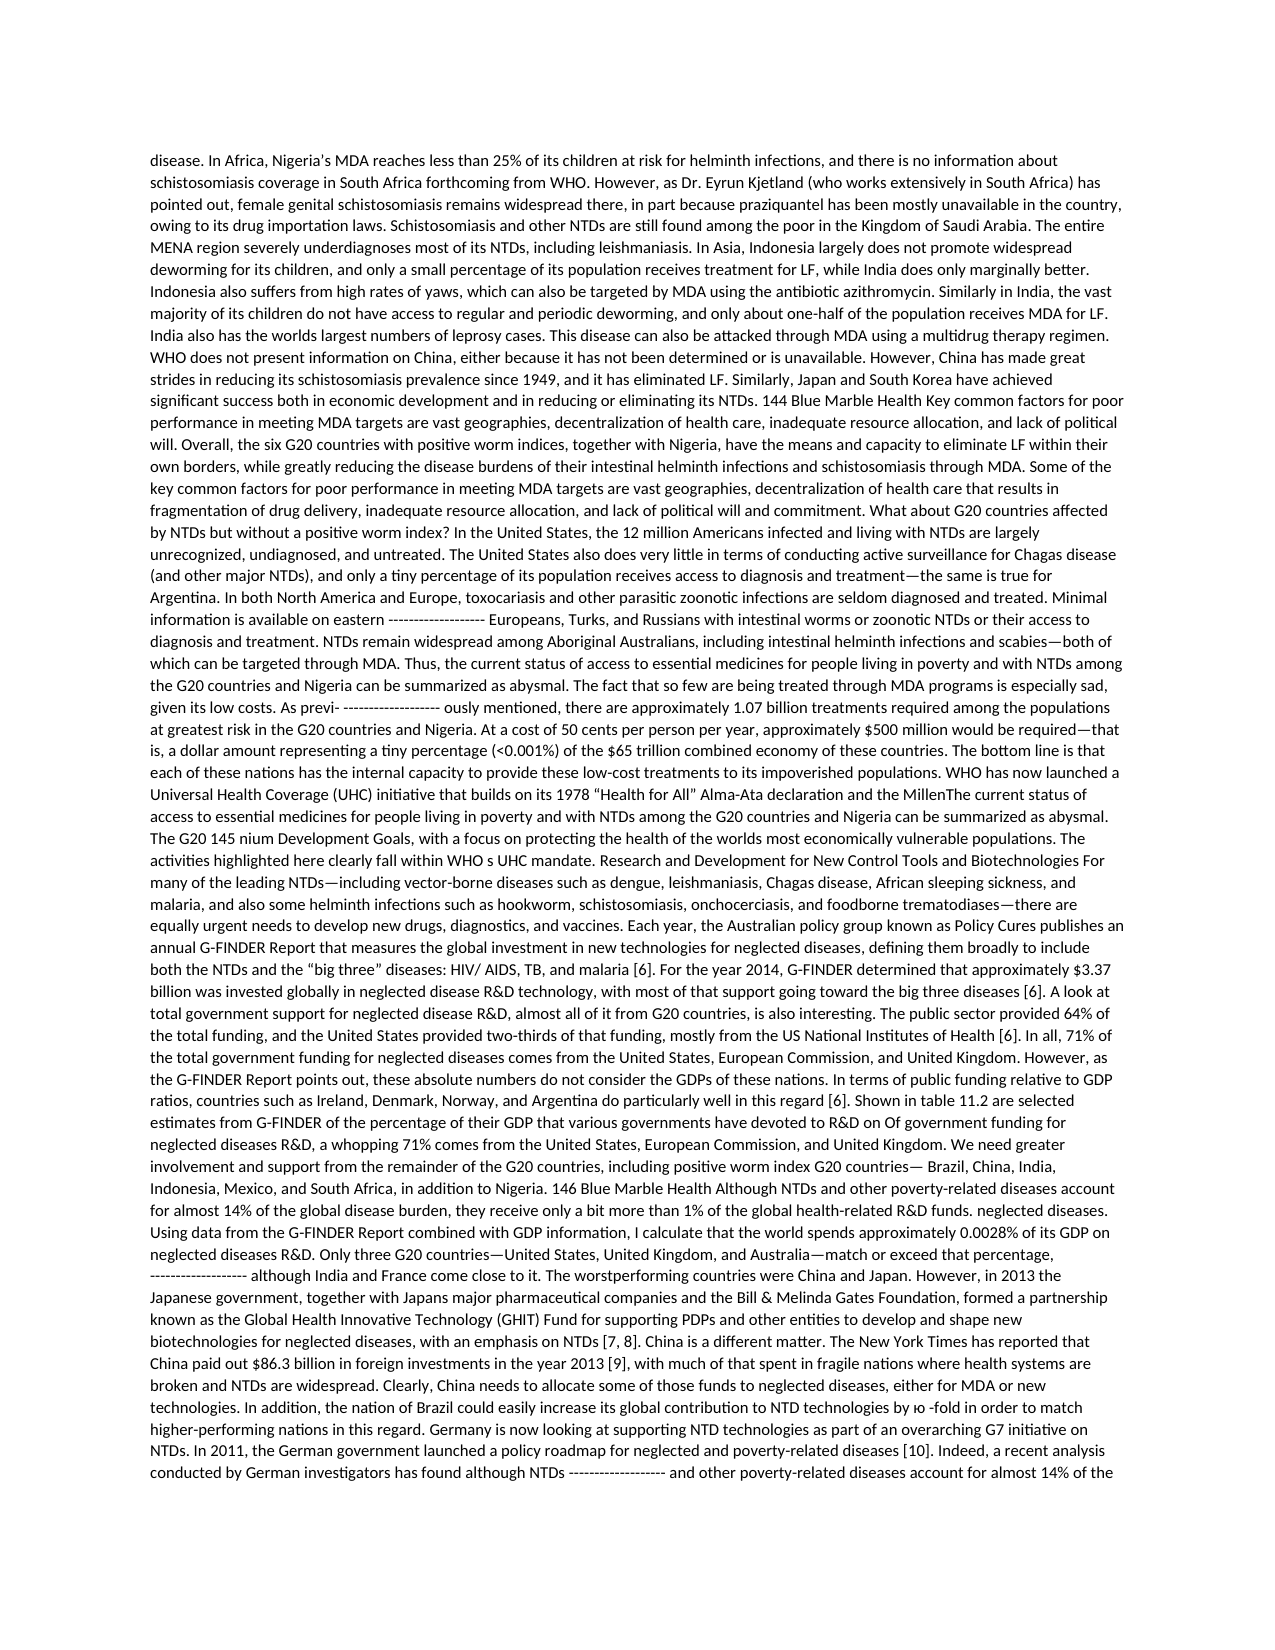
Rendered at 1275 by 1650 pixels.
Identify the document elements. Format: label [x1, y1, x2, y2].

text [150, 150, 1125, 1483]
